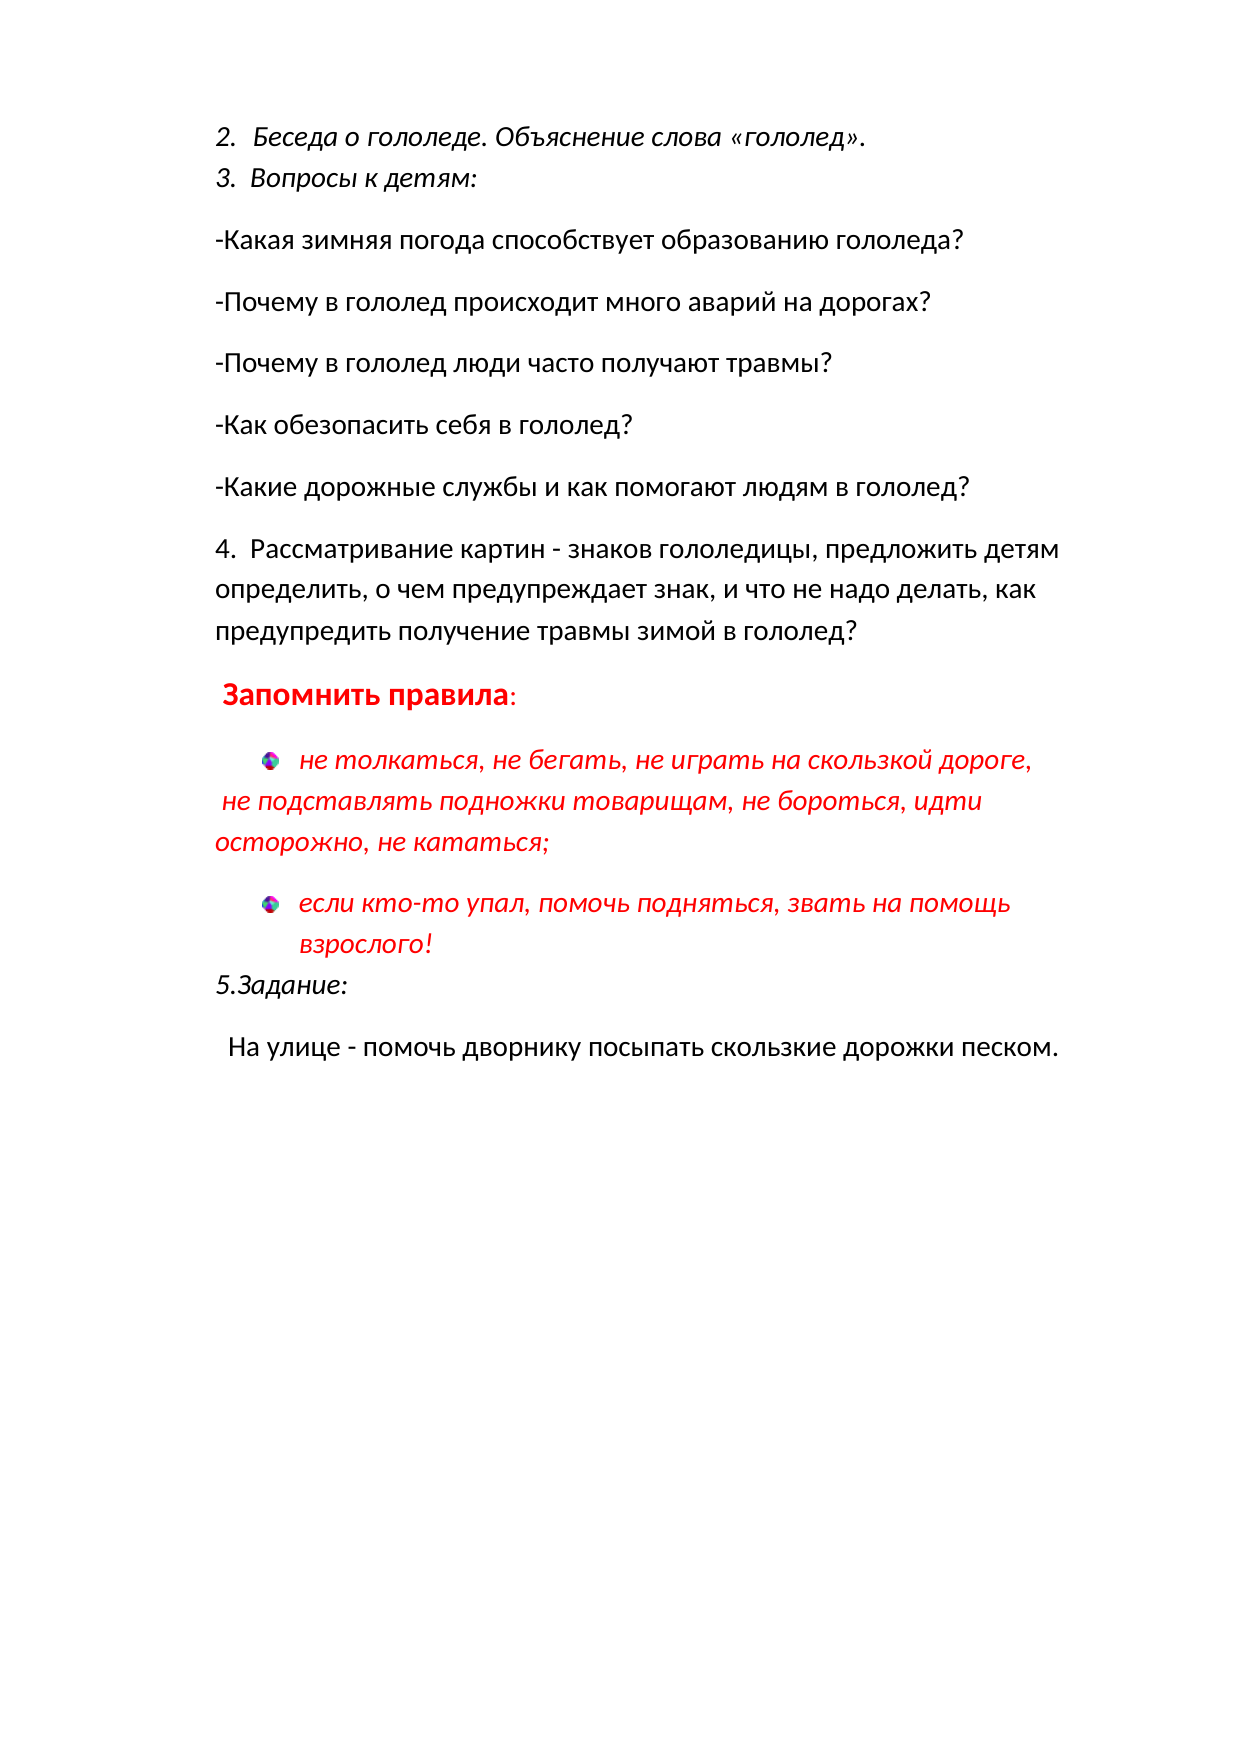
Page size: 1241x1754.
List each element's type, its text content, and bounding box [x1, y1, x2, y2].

text -Какая зимняя погода способствует образованию гололеда? [215, 221, 1114, 256]
text -Какие дорожные службы и как помогают людям в гололед? [215, 468, 1114, 503]
picture [262, 752, 279, 770]
picture [262, 896, 279, 913]
text 5.Задание: [215, 966, 1114, 1002]
text На улице - помочь дворнику посыпать скользкие дорожки песком. [215, 1028, 1114, 1064]
list Беседа о гололеде. Объяснение слова «гололед». [215, 118, 1114, 154]
text -Почему в гололед люди часто получают травмы? [215, 344, 1114, 380]
text не подставлять подножки товарищам, не бороться, идти осторожно, не кататься; [215, 782, 1114, 858]
list не толкаться, не бегать, не играть на скользкой дороге, [261, 741, 1114, 777]
text 4. Рассматривание картин - знаков гололедицы, предложить детям определить, о чем предупреждает знак, и что не надо делать, как предупредить получение травмы зимой в гололед? [215, 530, 1114, 647]
text Запомнить правила: [215, 673, 1114, 714]
list если кто-то упал, помочь подняться, звать на помощь взрослого! [261, 884, 1114, 961]
text 3. Вопросы к детям: [215, 159, 1114, 195]
text -Почему в гололед происходит много аварий на дорогах? [215, 283, 1114, 318]
text -Как обезопасить себя в гололед? [215, 406, 1114, 442]
